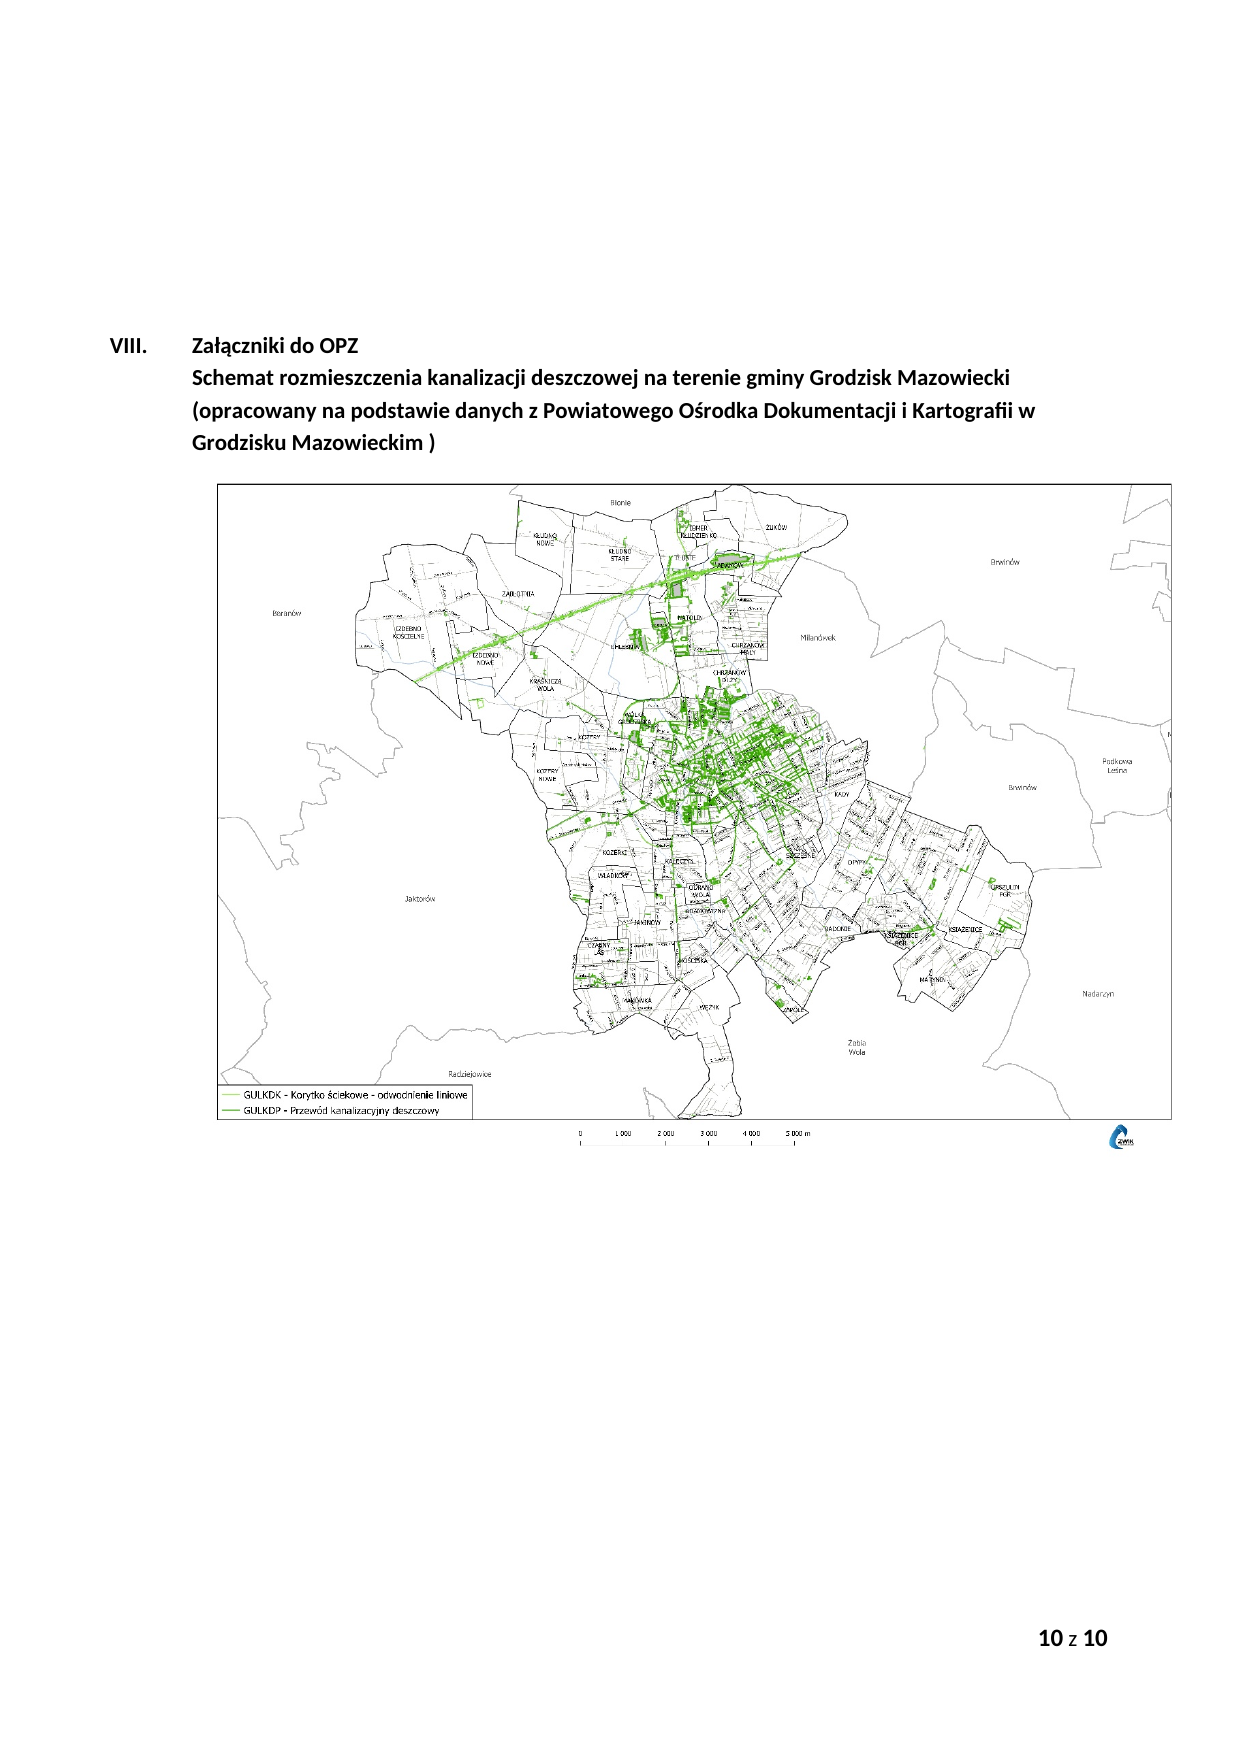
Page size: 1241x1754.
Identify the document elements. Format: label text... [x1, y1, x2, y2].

picture [191, 460, 1197, 1171]
list Załączniki do OPZ [148, 331, 1107, 359]
list Schemat rozmieszczenia kanalizacji deszczowej na terenie gminy Grodzisk Mazowiecki (opracowany na podstawie danych z Powiatowego Ośrodka Dokumentacji i Kartografii w Grodzisku Mazowieckim ) [192, 363, 1107, 460]
